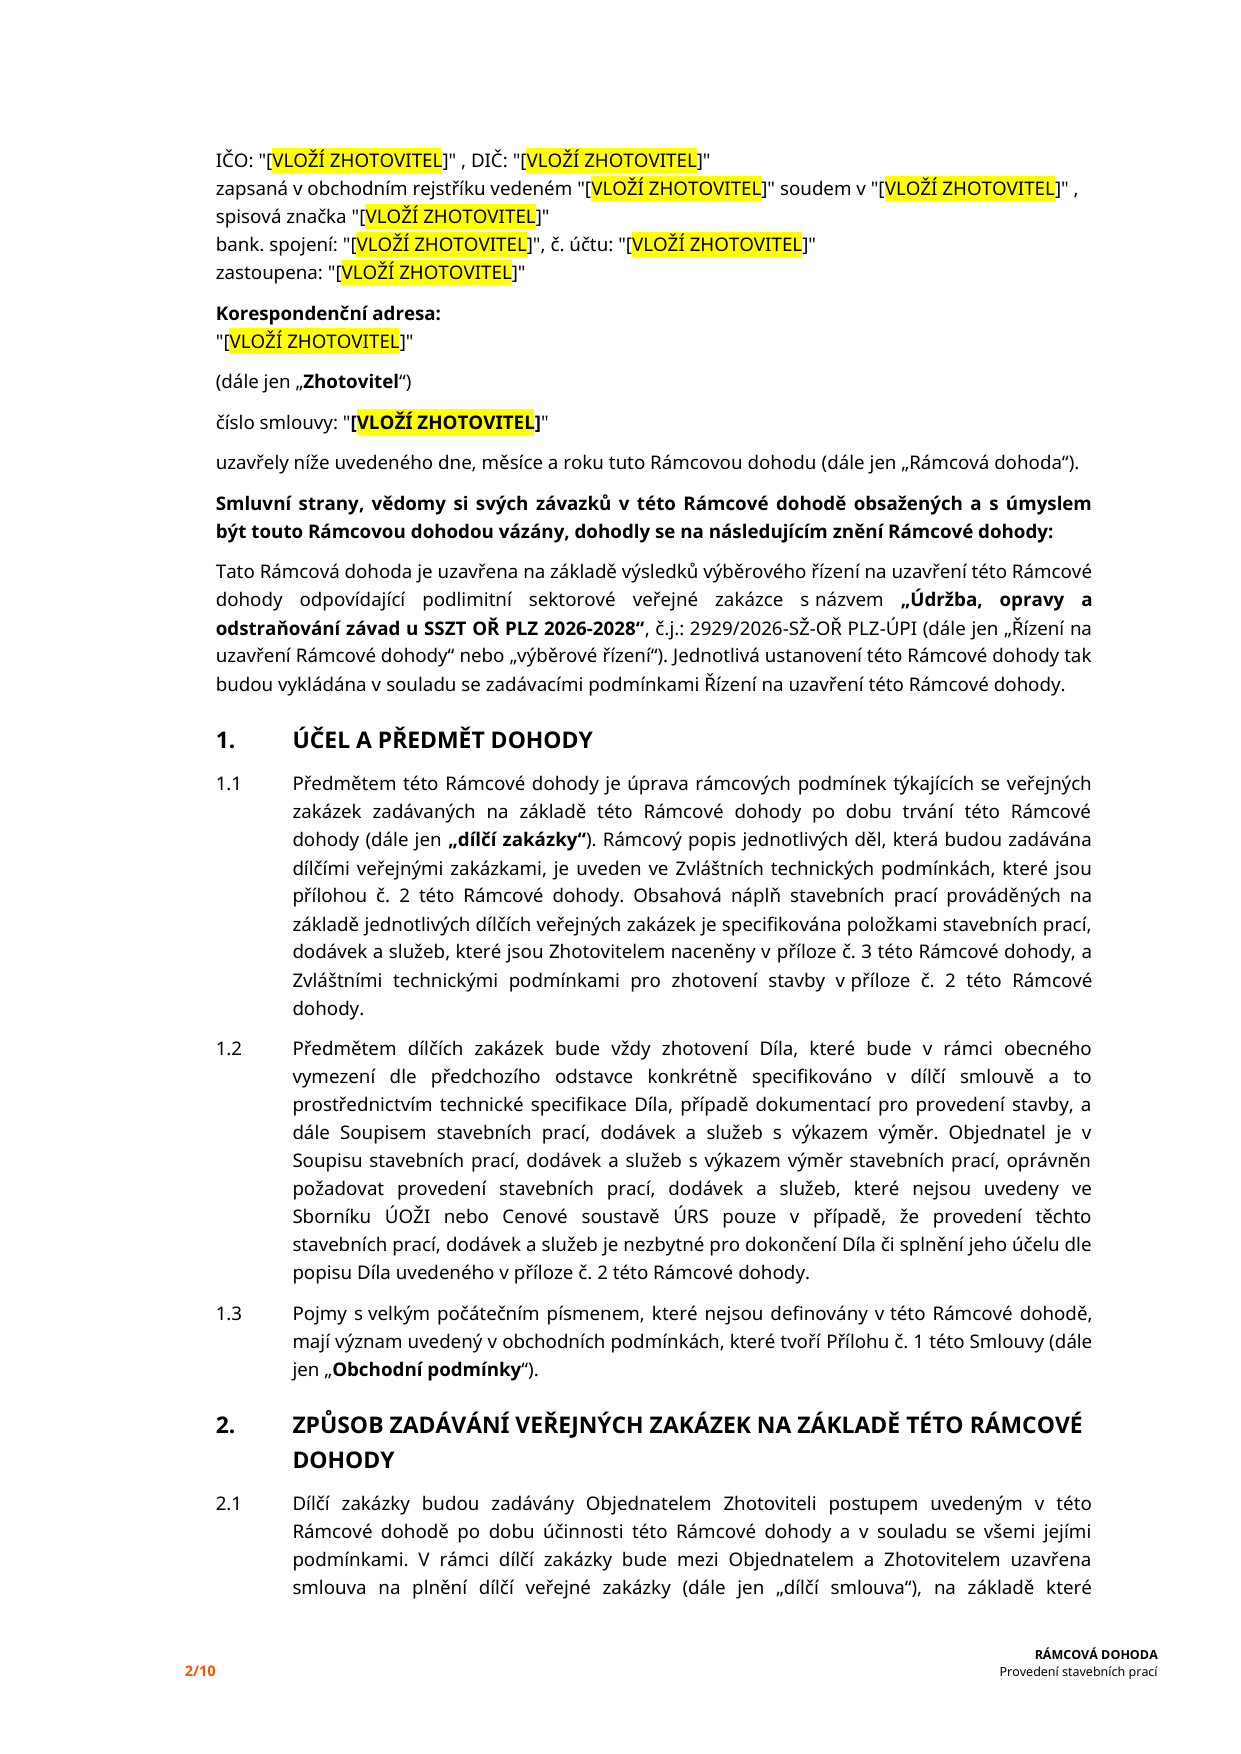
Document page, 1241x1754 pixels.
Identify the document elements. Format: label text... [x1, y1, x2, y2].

text Korespondenční adresa: [216, 300, 1093, 326]
text Tato Rámcová dohoda je uzavřena na základě výsledků výběrového řízení na uzavření této Rámcové dohody odpovídající podlimitní sektorové veřejné zakázce s názvem „Údržba, opravy a odstraňování závad u SSZT OŘ PLZ 2026-2028“, č.j.: 2929/2026-SŽ-OŘ PLZ-ÚPI (dále jen „Řízení na uzavření Rámcové dohody“ nebo „výběrové řízení“). Jednotlivá ustanovení této Rámcové dohody tak budou vykládána v souladu se zadávacími podmínkami Řízení na uzavření této Rámcové dohody. [216, 559, 1093, 696]
text (dále jen „Zhotovitel“) [216, 369, 1093, 394]
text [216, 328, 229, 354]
text "[VLOŽÍ ZHOTOVITEL]" [399, 328, 1093, 354]
text ÚČEL A PŘEDMĚT DOHODY [216, 724, 1093, 755]
text Pojmy s velkým počátečním písmenem, které nejsou definovány v této Rámcové dohodě, mají význam uvedený v obchodních podmínkách, které tvoří Přílohu č. 1 této Smlouvy (dále jen „Obchodní podmínky“). [216, 1300, 1093, 1382]
text uzavřely níže uvedeného dne, měsíce a roku tuto Rámcovou dohodu (dále jen „Rámcová dohoda“). [216, 450, 1093, 475]
text zapsaná v obchodním rejstříku vedeném "[VLOŽÍ ZHOTOVITEL]" soudem v "[VLOŽÍ ZHOTOVITEL]" , [216, 176, 591, 201]
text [216, 1490, 1093, 1600]
text spisová značka "[VLOŽÍ ZHOTOVITEL]" [216, 203, 1093, 229]
text bank. spojení: "[VLOŽÍ ZHOTOVITEL]", č. účtu: "[VLOŽÍ ZHOTOVITEL]" [802, 232, 1093, 257]
text Předmětem této Rámcové dohody je úprava rámcových podmínek týkajících se veřejných zakázek zadávaných na základě této Rámcové dohody po dobu trvání této Rámcové dohody (dále jen „dílčí zakázky“). Rámcový popis jednotlivých děl, která budou zadávána dílčími veřejnými zakázkami, je uveden ve Zvláštních technických podmínkách, které jsou přílohou č. 2 této Rámcové dohody. Obsahová náplň stavebních prací prováděných na základě jednotlivých dílčích veřejných zakázek je specifikována položkami stavebních prací, dodávek a služeb, které jsou Zhotovitelem naceněny v příloze č. 3 této Rámcové dohody, a Zvláštními technickými podmínkami pro zhotovení stavby v příloze č. 2 této Rámcové dohody. [216, 771, 1093, 1020]
text Předmětem dílčích zakázek bude vždy zhotovení Díla, které bude v rámci obecného vymezení dle předchozího odstavce konkrétně specifikováno v dílčí smlouvě a to prostřednictvím technické specifikace Díla, případě dokumentací pro provedení stavby, a dále Soupisem stavebních prací, dodávek a služeb s výkazem výměr. Objednatel je v Soupisu stavebních prací, dodávek a služeb s výkazem výměr stavebních prací, oprávněn požadovat provedení stavebních prací, dodávek a služeb, které nejsou uvedeny ve Sborníku ÚOŽI nebo Cenové soustavě ÚRS pouze v případě, že provedení těchto stavebních prací, dodávek a služeb je nezbytné pro dokončení Díla či splnění jeho účelu dle popisu Díla uvedeného v příloze č. 2 této Rámcové dohody. [216, 1035, 1093, 1285]
text zastoupena: "[VLOŽÍ ZHOTOVITEL]" [216, 259, 1093, 285]
text IČO: "[VLOŽÍ ZHOTOVITEL]" , DIČ: "[VLOŽÍ ZHOTOVITEL]" [216, 147, 1093, 173]
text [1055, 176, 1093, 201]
text číslo smlouvy: "[VLOŽÍ ZHOTOVITEL]" [216, 409, 357, 435]
text ZPŮSOB ZADÁVÁNÍ VEŘEJNÝCH ZAKÁZEK NA ZÁKLADĚ TÉTO RÁMCOVÉ DOHODY [216, 1409, 1093, 1475]
text číslo smlouvy: "[VLOŽÍ ZHOTOVITEL]" [534, 409, 1093, 435]
text Smluvní strany, vědomy si svých závazků v této Rámcové dohodě obsažených a s úmyslem být touto Rámcovou dohodou vázány, dohodly se na následujícím znění Rámcové dohody: [216, 490, 1093, 544]
